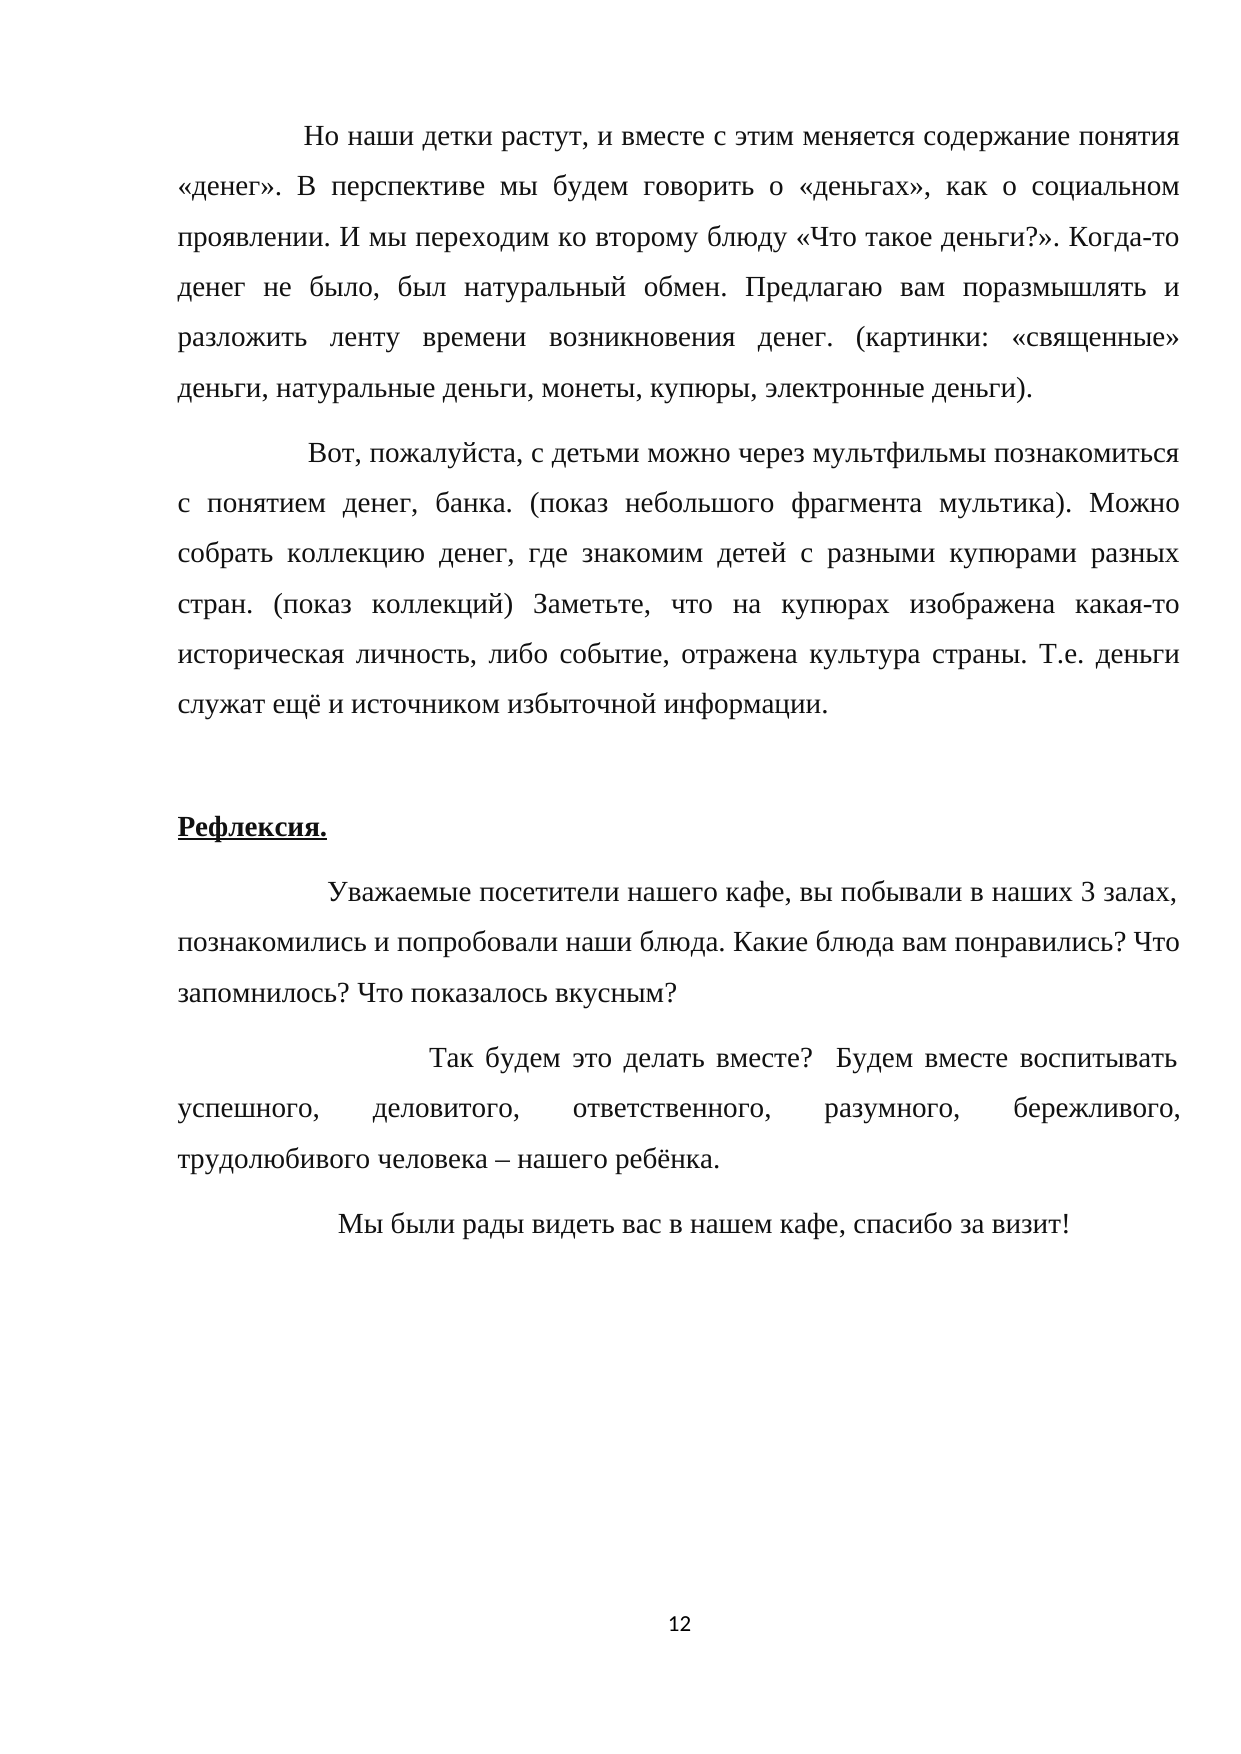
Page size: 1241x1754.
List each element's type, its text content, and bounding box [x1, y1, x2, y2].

text Так будем это делать вместе? Будем вместе воспитывать успешного, деловитого, ответственного, разумного, бережливого, трудолюбивого человека – нашего ребёнка. [177, 1040, 1181, 1174]
text Рефлексия. [177, 809, 1181, 842]
text Мы были рады видеть вас в нашем кафе, спасибо за визит! [177, 1206, 1181, 1239]
text Но наши детки растут, и вместе с этим меняется содержание понятия «денег». В перспективе мы будем говорить о «деньгах», как о социальном проявлении. И мы переходим ко второму блюду «Что такое деньги?». Когда-то денег не было, был натуральный обмен. Предлагаю вам поразмышлять и разложить ленту времени возникновения денег. (картинки: «священные» деньги, натуральные деньги, монеты, купюры, электронные деньги). [177, 118, 1181, 403]
text Уважаемые посетители нашего кафе, вы побывали в наших 3 залах, познакомились и попробовали наши блюда. Какие блюда вам понравились? Что запомнилось? Что показалось вкусным? [177, 874, 1181, 1008]
text Вот, пожалуйста, с детьми можно через мультфильмы познакомиться с понятием денег, банка. (показ небольшого фрагмента мультика). Можно собрать коллекцию денег, где знакомим детей с разными купюрами разных стран. (показ коллекций) Заметьте, что на купюрах изображена какая-то историческая личность, либо событие, отражена культура страны. Т.е. деньги служат ещё и источником избыточной информации. [177, 435, 1181, 720]
